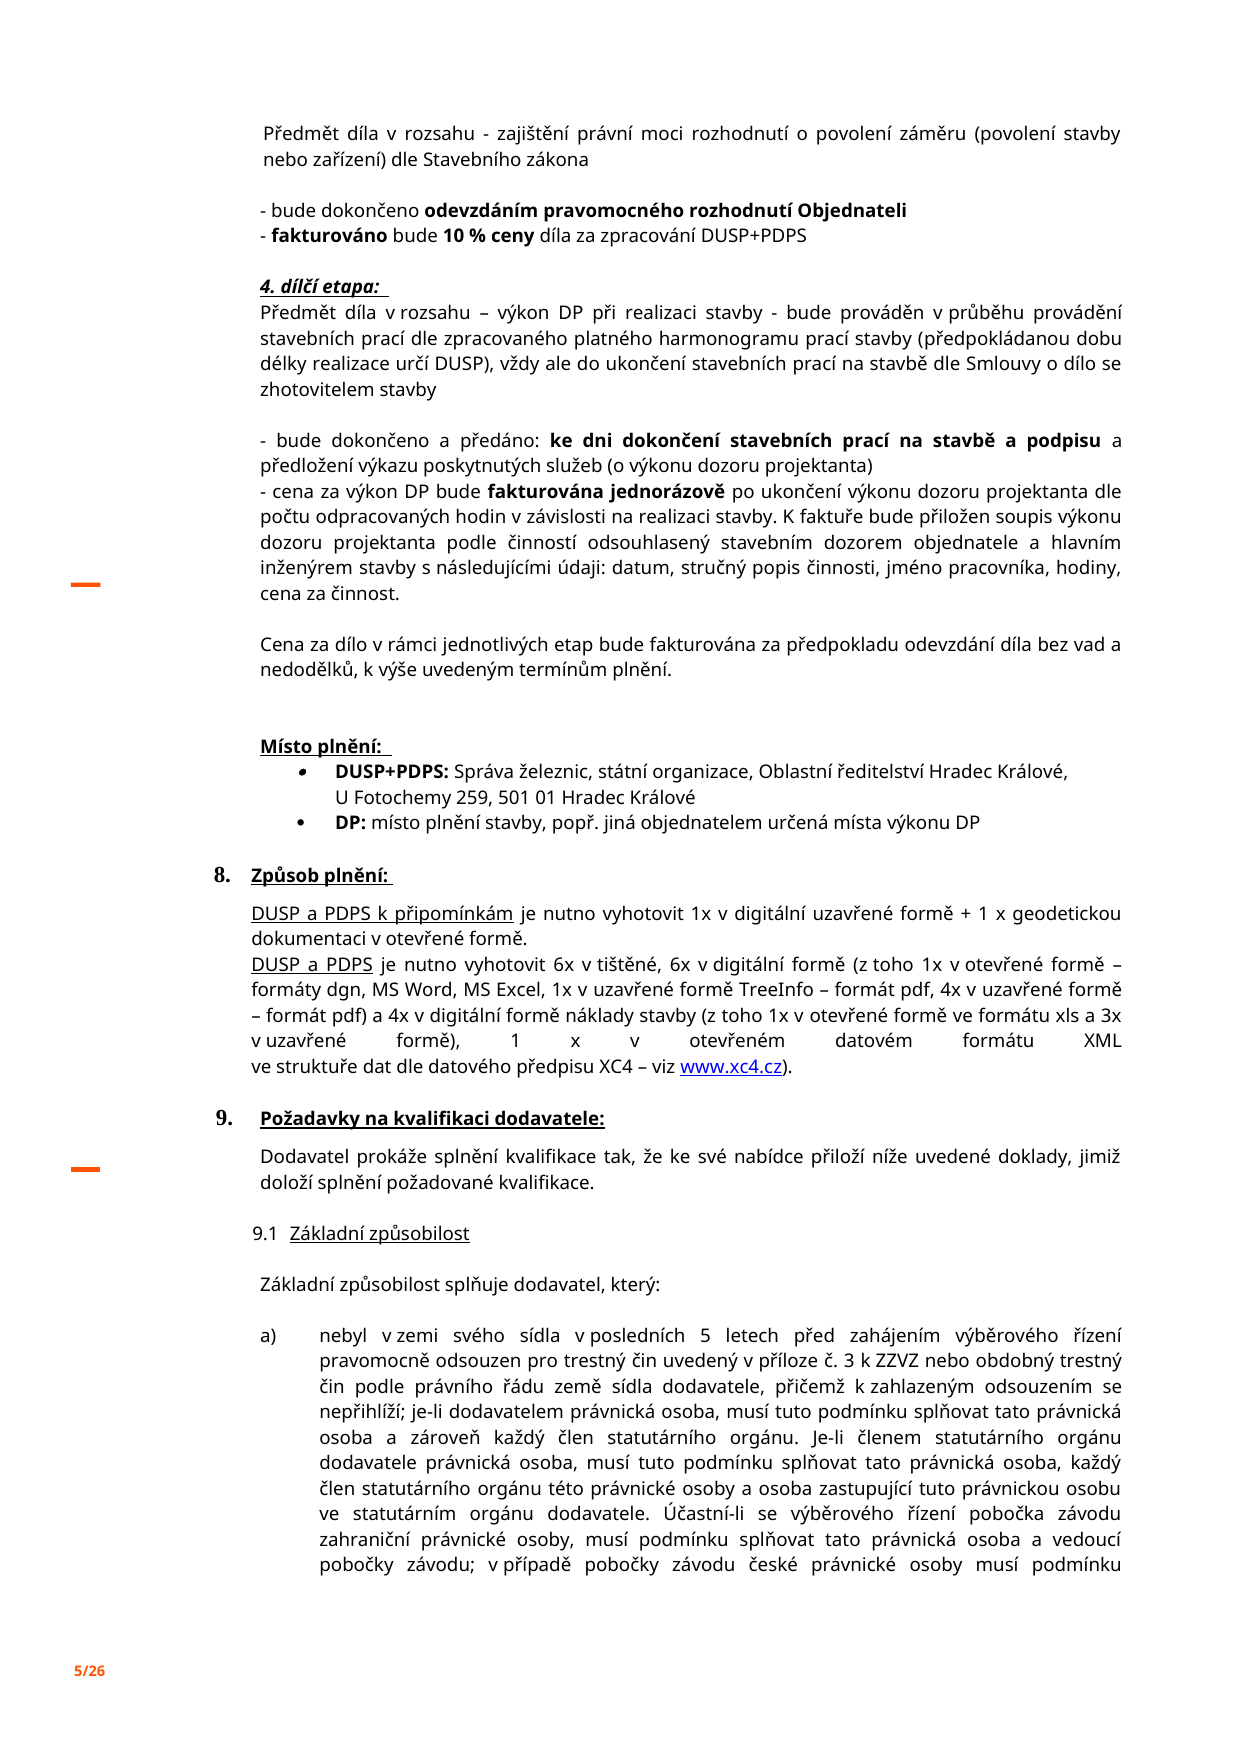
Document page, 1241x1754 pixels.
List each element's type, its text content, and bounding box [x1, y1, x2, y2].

list Požadavky na kvalifikaci dodavatele: [216, 1104, 1122, 1131]
text Základní způsobilost splňuje dodavatel, který: [216, 1271, 1122, 1297]
text - bude dokončeno a předáno: ke dni dokončení stavebních prací na stavbě a podpisu a předložení výkazu poskytnutých služeb (o výkonu dozoru projektanta) [260, 427, 1122, 478]
text - fakturováno bude 10 % ceny díla za zpracování DUSP+PDPS [260, 223, 1122, 248]
text 4. dílčí etapa: [260, 274, 1122, 299]
list DUSP a PDPS je nutno vyhotovit 6x v tištěné, 6x v digitální formě (z toho 1x v otevřené formě – formáty dgn, MS Word, MS Excel, 1x v uzavřené formě TreeInfo – formát pdf, 4x v uzavřené formě – formát pdf) a 4x v digitální formě náklady stavby (z toho 1x v otevřené formě ve formátu xls a 3x v uzavřené formě), 1 x v otevřeném datovém formátu XML ve struktuře dat dle datového předpisu XC4 – viz www.xc4.cz). [251, 951, 1122, 1079]
text Místo plnění: [260, 733, 1122, 759]
list DUSP+PDPS: Správa železnic, státní organizace, Oblastní ředitelství Hradec Králové, U Fotochemy 259, 501 01 Hradec Králové [297, 759, 1122, 810]
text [260, 1322, 1122, 1577]
text Dodavatel prokáže splnění kvalifikace tak, že ke své nabídce přiloží níže uvedené doklady, jimiž doloží splnění požadované kvalifikace. [260, 1143, 1122, 1194]
list Základní způsobilost [252, 1220, 1122, 1246]
text Předmět díla v rozsahu – výkon DP při realizaci stavby - bude prováděn v průběhu provádění stavebních prací dle zpracovaného platného harmonogramu prací stavby (předpokládanou dobu délky realizace určí DUSP), vždy ale do ukončení stavebních prací na stavbě dle Smlouvy o dílo se zhotovitelem stavby [260, 299, 1122, 401]
list Způsob plnění: [213, 861, 1122, 887]
text Cena za dílo v rámci jednotlivých etap bude fakturována za předpokladu odevzdání díla bez vad a nedodělků, k výše uvedeným termínům plnění. [260, 631, 1122, 682]
text - bude dokončeno odevzdáním pravomocného rozhodnutí Objednateli [260, 197, 1122, 223]
text Předmět díla v rozsahu - zajištění právní moci rozhodnutí o povolení záměru (povolení stavby nebo zařízení) dle Stavebního zákona [263, 121, 1122, 172]
text - cena za výkon DP bude fakturována jednorázově po ukončení výkonu dozoru projektanta dle počtu odpracovaných hodin v závislosti na realizaci stavby. K faktuře bude přiložen soupis výkonu dozoru projektanta podle činností odsouhlasený stavebním dozorem objednatele a hlavním inženýrem stavby s následujícími údaji: datum, stručný popis činnosti, jméno pracovníka, hodiny, cena za činnost. [260, 478, 1122, 606]
list DUSP a PDPS k připomínkám je nutno vyhotovit 1x v digitální uzavřené formě + 1 x geodetickou dokumentaci v otevřené formě. [251, 900, 1122, 951]
list DP: místo plnění stavby, popř. jiná objednatelem určená místa výkonu DP [297, 810, 1122, 835]
